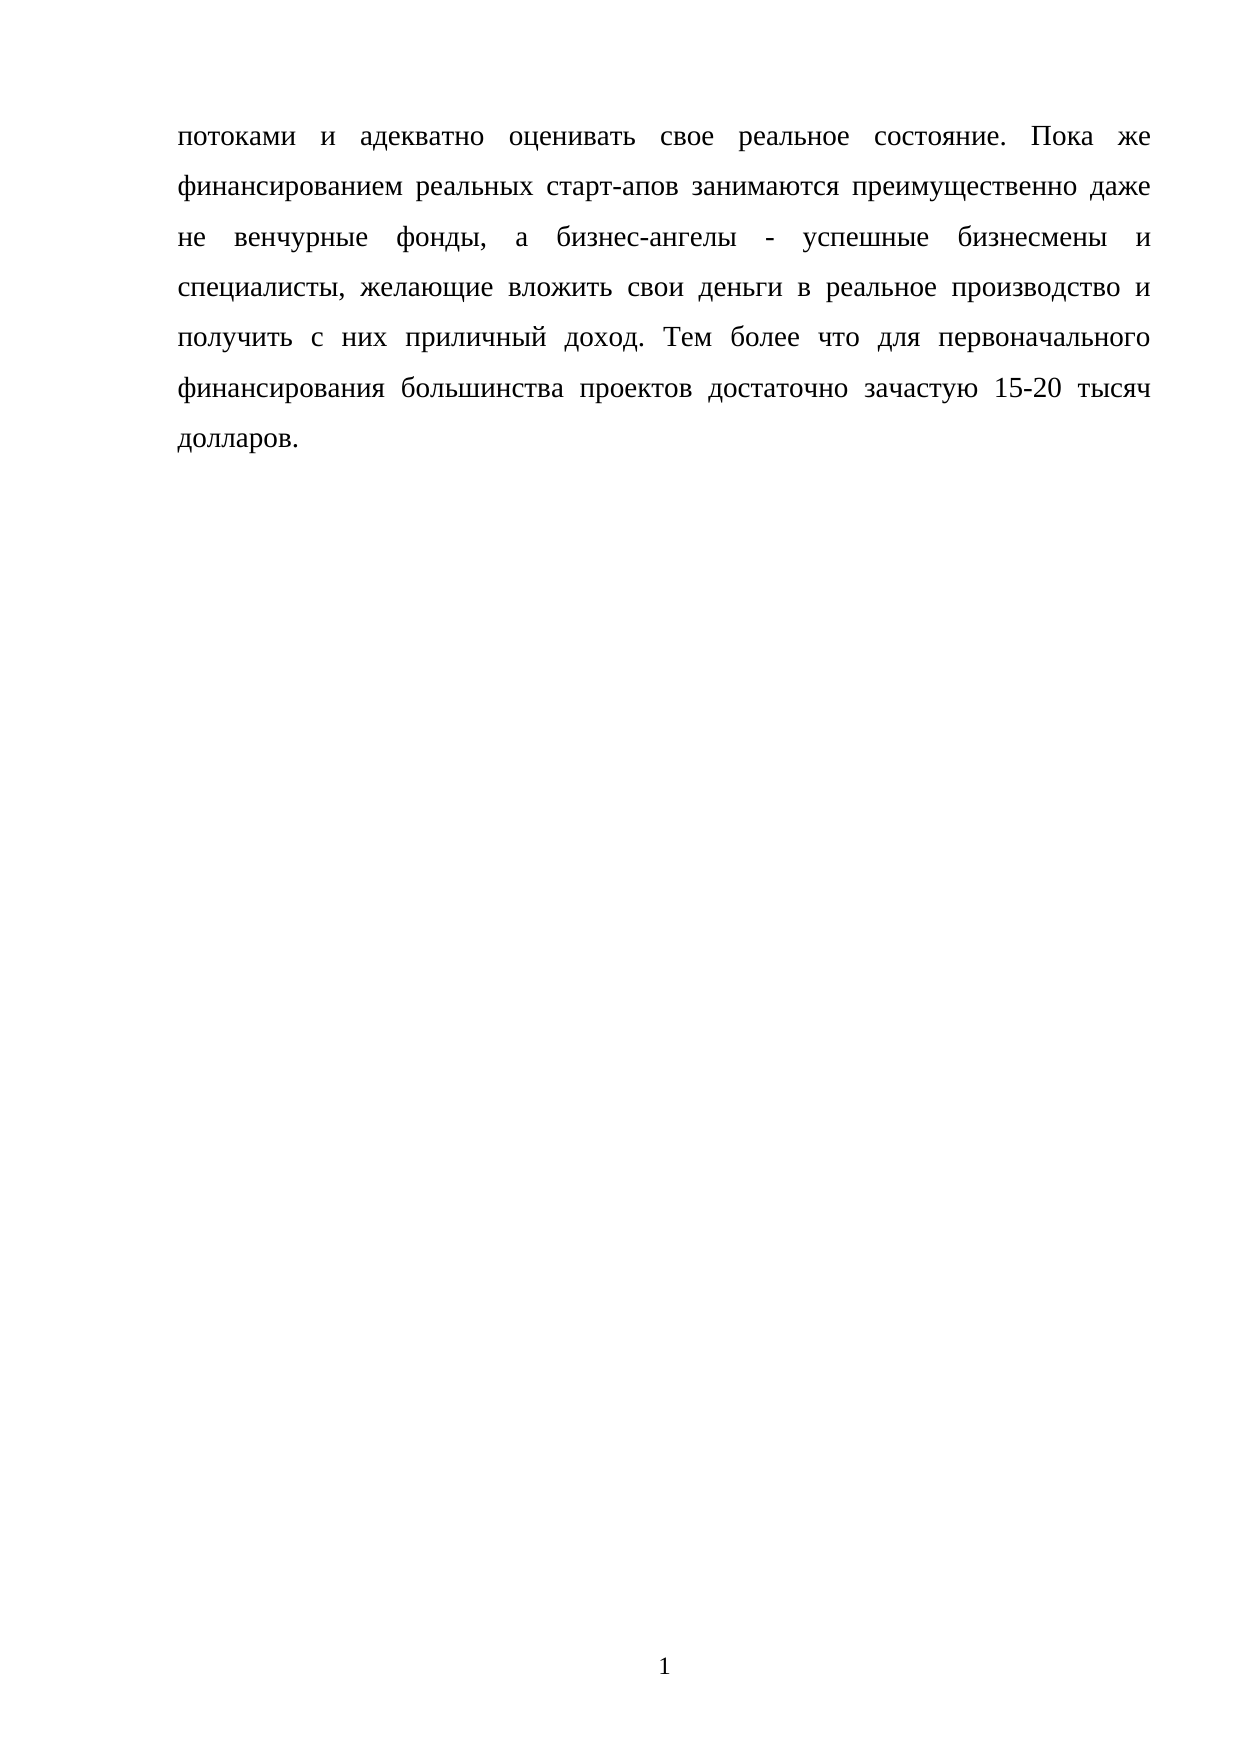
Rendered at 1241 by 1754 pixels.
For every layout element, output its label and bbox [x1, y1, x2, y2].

text [177, 118, 1152, 453]
